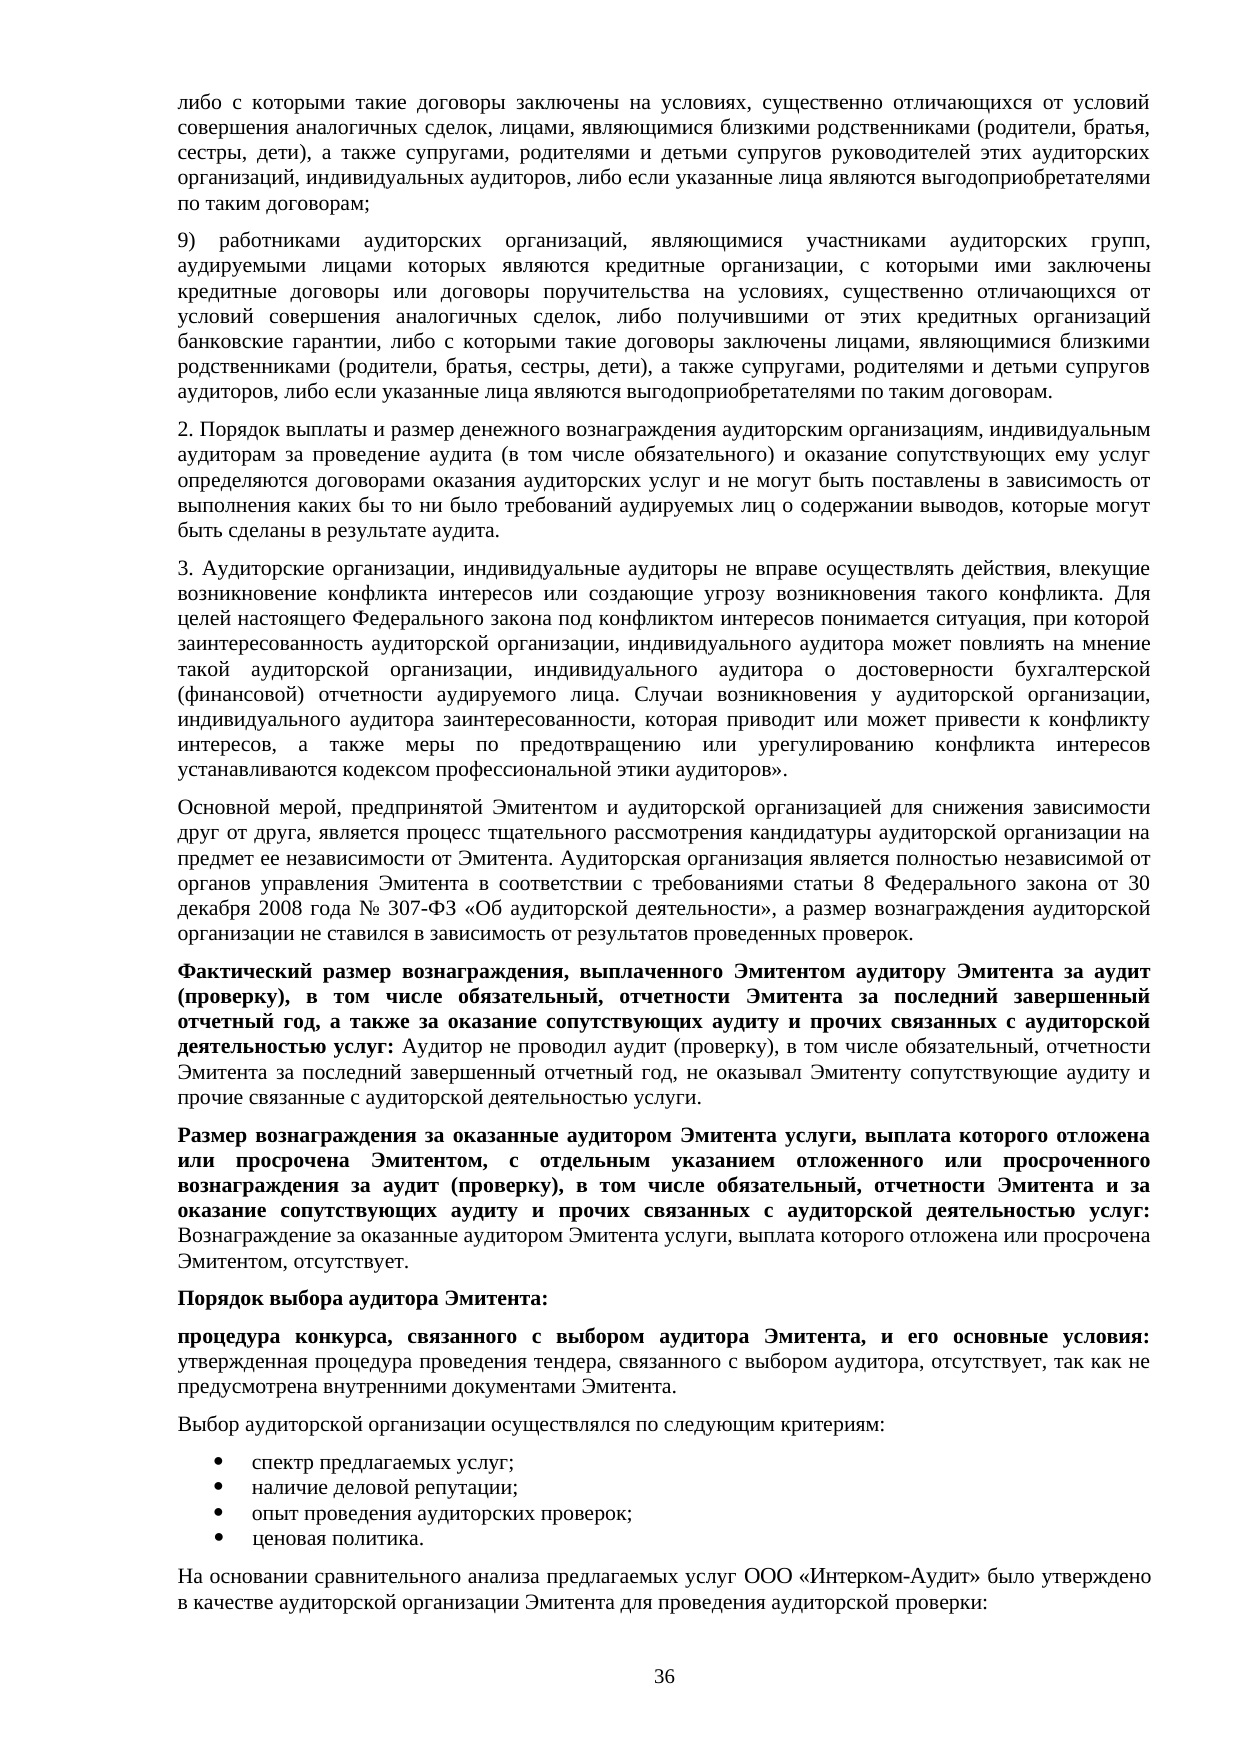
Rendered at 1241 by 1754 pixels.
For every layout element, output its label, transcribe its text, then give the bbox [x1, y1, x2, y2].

text Выбор аудиторской организации осуществлялся по следующим критериям: [177, 1411, 1152, 1436]
list ценовая политика. [215, 1525, 1152, 1550]
text На основании сравнительного анализа предлагаемых услуг ООО «Интерком-Аудит» было утверждено в качестве аудиторской организации Эмитента для проведения аудиторской проверки: [177, 1563, 1152, 1614]
text 9) работниками аудиторских организаций, являющимися участниками аудиторских групп, аудируемыми лицами которых являются кредитные организации, с которыми ими заключены кредитные договоры или договоры поручительства на условиях, существенно отличающихся от условий совершения аналогичных сделок, либо получившими от этих кредитных организаций банковские гарантии, либо с которыми такие договоры заключены лицами, являющимися близкими родственниками (родители, братья, сестры, дети), а также супругами, родителями и детьми супругов аудиторов, либо если указанные лица являются выгодоприобретателями по таким договорам. [177, 227, 1152, 404]
text процедура конкурса, связанного с выбором аудитора Эмитента, и его основные условия: утвержденная процедура проведения тендера, связанного с выбором аудитора, отсутствует, так как не предусмотрена внутренними документами Эмитента. [177, 1323, 1152, 1399]
list наличие деловой репутации; [214, 1474, 1152, 1499]
list опыт проведения аудиторских проверок; [214, 1499, 1152, 1525]
text 3. Аудиторские организации, индивидуальные аудиторы не вправе осуществлять действия, влекущие возникновение конфликта интересов или создающие угрозу возникновения такого конфликта. Для целей настоящего Федерального закона под конфликтом интересов понимается ситуация, при которой заинтересованность аудиторской организации, индивидуального аудитора может повлиять на мнение такой аудиторской организации, индивидуального аудитора о достоверности бухгалтерской (финансовой) отчетности аудируемого лица. Случаи возникновения у аудиторской организации, индивидуального аудитора заинтересованности, которая приводит или может привести к конфликту интересов, а также меры по предотвращению или урегулированию конфликта интересов устанавливаются кодексом профессиональной этики аудиторов». [177, 555, 1152, 782]
text Порядок выбора аудитора Эмитента: [177, 1285, 1152, 1311]
text Размер вознаграждения за оказанные аудитором Эмитента услуги, выплата которого отложена или просрочена Эмитентом, с отдельным указанием отложенного или просроченного вознаграждения за аудит (проверку), в том числе обязательный, отчетности Эмитента и за оказание сопутствующих аудиту и прочих связанных с аудиторской деятельностью услуг: Вознаграждение за оказанные аудитором Эмитента услуги, выплата которого отложена или просрочена Эмитентом, отсутствует. [177, 1122, 1152, 1273]
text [177, 89, 1152, 215]
text 2. Порядок выплаты и размер денежного вознаграждения аудиторским организациям, индивидуальным аудиторам за проведение аудита (в том числе обязательного) и оказание сопутствующих ему услуг определяются договорами оказания аудиторских услуг и не могут быть поставлены в зависимость от выполнения каких бы то ни было требований аудируемых лиц о содержании выводов, которые могут быть сделаны в результате аудита. [177, 416, 1152, 542]
text Основной мерой, предпринятой Эмитентом и аудиторской организацией для снижения зависимости друг от друга, является процесс тщательного рассмотрения кандидатуры аудиторской организации на предмет ее независимости от Эмитента. Аудиторская организация является полностью независимой от органов управления Эмитента в соответствии с требованиями статьи 8 Федерального закона от 30 декабря 2008 года № 307-ФЗ «Об аудиторской деятельности», а размер вознаграждения аудиторской организации не ставился в зависимость от результатов проведенных проверок. [177, 794, 1152, 945]
list спектр предлагаемых услуг; [214, 1449, 1152, 1474]
text Фактический размер вознаграждения, выплаченного Эмитентом аудитору Эмитента за аудит (проверку), в том числе обязательный, отчетности Эмитента за последний завершенный отчетный год, а также за оказание сопутствующих аудиту и прочих связанных с аудиторской деятельностью услуг: Аудитор не проводил аудит (проверку), в том числе обязательный, отчетности Эмитента за последний завершенный отчетный год, не оказывал Эмитенту сопутствующие аудиту и прочие связанные с аудиторской деятельностью услуги. [177, 958, 1152, 1109]
